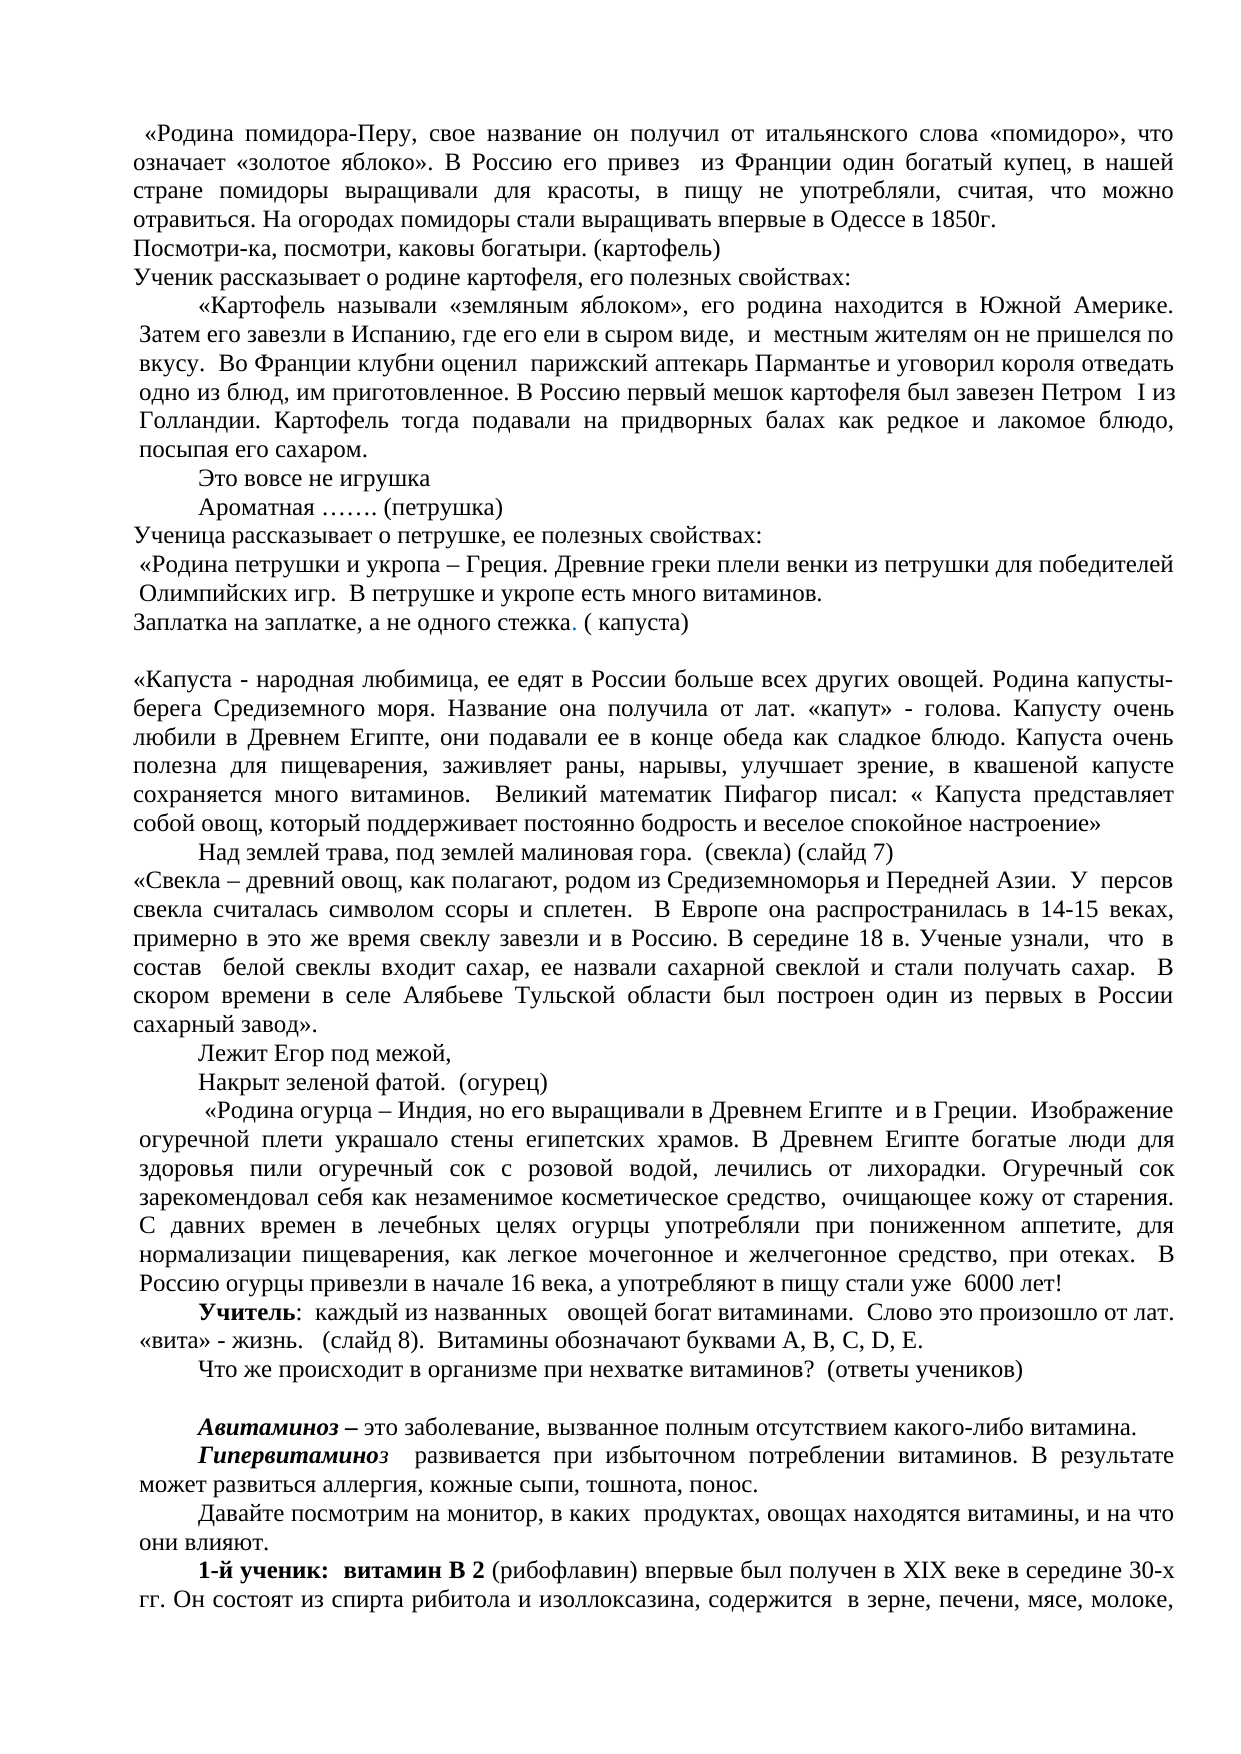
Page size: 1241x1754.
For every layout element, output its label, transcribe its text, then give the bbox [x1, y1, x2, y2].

text Ученица рассказывает о петрушке, ее полезных свойствах: [133, 521, 1175, 549]
text «Картофель называли «земляным яблоком», его родина находится в Южной Америке. Затем его завезли в Испанию, где его ели в сыром виде, и местным жителям он не пришелся по вкусу. Во Франции клубни оценил парижский аптекарь Пармантье и уговорил короля отведать одно из блюд, им приготовленное. В Россию первый мешок картофеля был завезен Петром I из Голландии. Картофель тогда подавали на придворных балах как редкое и лакомое блюдо, посыпая его сахаром. [139, 291, 1175, 463]
text Посмотри-ка, посмотри, каковы богатыри. (картофель) [133, 233, 1175, 262]
text «Капуста - народная любимица, ее едят в России больше всех других овощей. Родина капусты- берега Средиземного моря. Название она получила от лат. «капут» - голова. Капусту очень любили в Древнем Египте, они подавали ее в конце обеда как сладкое блюдо. Капуста очень полезна для пищеварения, заживляет раны, нарывы, улучшает зрение, в квашеной капусте сохраняется много витаминов. Великий математик Пифагор писал: « Капуста представляет собой овощ, который поддерживает постоянно бодрость и веселое спокойное настроение» [133, 664, 1175, 837]
text Гипервитаминоз развивается при избыточном потреблении витаминов. В результате может развиться аллергия, кожные сыпи, тошнота, понос. [139, 1441, 1175, 1498]
text «Родина помидора-Перу, свое название он получил от итальянского слова «помидоро», что означает «золотое яблоко». В Россию его привез из Франции один богатый купец, в нашей стране помидоры выращивали для красоты, в пищу не употребляли, считая, что можно отравиться. На огородах помидоры стали выращивать впервые в Одессе в 1850г. [133, 118, 1175, 233]
text Лежит Егор под межой, [139, 1038, 1175, 1067]
text Ароматная ……. (петрушка) [139, 492, 1175, 521]
text «Родина огурца – Индия, но его выращивали в Древнем Египте и в Греции. Изображение огуречной плети украшало стены египетских храмов. В Древнем Египте богатые люди для здоровья пили огуречный сок с розовой водой, лечились от лихорадки. Огуречный сок зарекомендовал себя как незаменимое косметическое средство, очищающее кожу от старения. С давних времен в лечебных целях огурцы употребляли при пониженном аппетите, для нормализации пищеварения, как легкое мочегонное и желчегонное средство, при отеках. В Россию огурцы привезли в начале 16 века, а употребляют в пищу стали уже 6000 лет! [139, 1096, 1175, 1297]
text Заплатка на заплатке, а не одного стежка. ( капуста) [133, 607, 1175, 636]
text Накрыт зеленой фатой. (огурец) [139, 1067, 1175, 1096]
text Что же происходит в организме при нехватке витаминов? (ответы учеников) [139, 1354, 1175, 1383]
text «Свекла – древний овощ, как полагают, родом из Средиземноморья и Передней Азии. У персов свекла считалась символом ссоры и сплетен. В Европе она распространилась в 14-15 веках, примерно в это же время свеклу завезли и в Россию. В середине 18 в. Ученые узнали, что в состав белой свеклы входит сахар, ее назвали сахарной свеклой и стали получать сахар. В скором времени в селе Алябьеве Тульской области был построен один из первых в России сахарный завод». [133, 866, 1175, 1038]
text Ученик рассказывает о родине картофеля, его полезных свойствах: [133, 262, 1175, 291]
text Авитаминоз – это заболевание, вызванное полным отсутствием какого-либо витамина. [139, 1412, 1175, 1441]
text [139, 1556, 1175, 1613]
text «Родина петрушки и укропа – Греция. Древние греки плели венки из петрушки для победителей Олимпийских игр. В петрушке и укропе есть много витаминов. [139, 549, 1175, 607]
text Давайте посмотрим на монитор, в каких продуктах, овощах находятся витамины, и на что они влияют. [139, 1498, 1175, 1556]
text Учитель: каждый из названных овощей богат витаминами. Слово это произошло от лат. «вита» - жизнь. (слайд 8). Витамины обозначают буквами А, В, C, D, E. [139, 1297, 1175, 1354]
text Над землей трава, под землей малиновая гора. (свекла) (слайд 7) [139, 837, 1175, 866]
text Это вовсе не игрушка [139, 463, 1175, 492]
